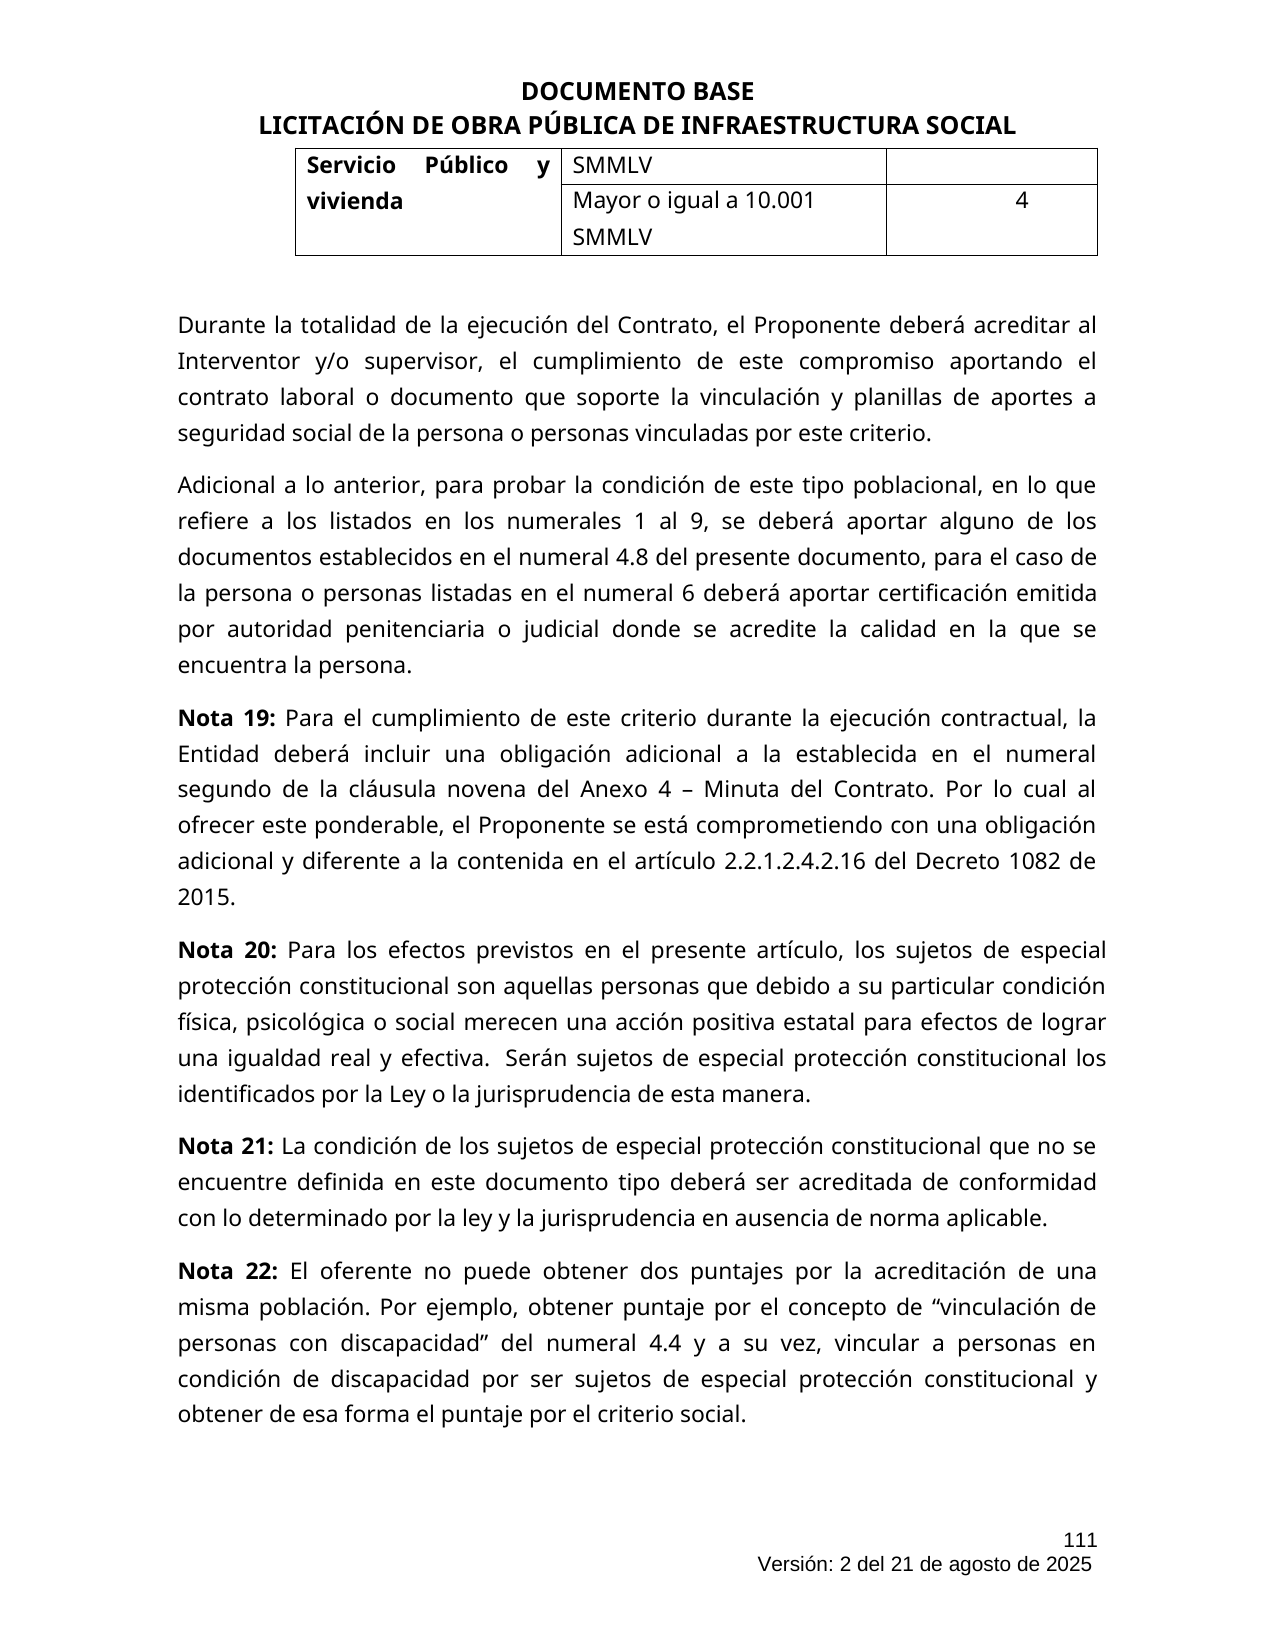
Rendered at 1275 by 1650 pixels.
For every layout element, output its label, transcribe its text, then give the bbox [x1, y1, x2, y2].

text Nota 21: La condición de los sujetos de especial protección constitucional que no se encuentre definida en este documento tipo deberá ser acreditada de conformidad con lo determinado por la ley y la jurisprudencia en ausencia de norma aplicable. [177, 1130, 1098, 1233]
table_cell 3 [887, 149, 1097, 183]
text Nota 22: El oferente no puede obtener dos puntajes por la acreditación de una misma población. Por ejemplo, obtener puntaje por el concepto de “vinculación de personas con discapacidad” del numeral 4.4 y a su vez, vincular a personas en condición de discapacidad por ser sujetos de especial protección constitucional y obtener de esa forma el puntaje por el criterio social. [177, 1255, 1098, 1430]
text Nota 19: Para el cumplimiento de este criterio durante la ejecución contractual, la Entidad deberá incluir una obligación adicional a la establecida en el numeral segundo de la cláusula novena del Anexo 4 – Minuta del Contrato. Por lo cual al ofrecer este ponderable, el Proponente se está comprometiendo con una obligación adicional y diferente a la contenida en el artículo 2.2.1.2.4.2.16 del Decreto 1082 de 2015. [177, 702, 1098, 912]
table_cell 4 [887, 185, 1097, 255]
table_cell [562, 149, 886, 183]
text Durante la totalidad de la ejecución del Contrato, el Proponente deberá acreditar al Interventor y/o supervisor, el cumplimiento de este compromiso aportando el contrato laboral o documento que soporte la vinculación y planillas de aportes a seguridad social de la persona o personas vinculadas por este criterio. [177, 309, 1098, 448]
table_cell Mayor o igual a 10.001 SMMLV [562, 185, 886, 255]
text Adicional a lo anterior, para probar la condición de este tipo poblacional, en lo que refiere a los listados en los numerales 1 al 9, se deberá aportar alguno de los documentos establecidos en el numeral 4.8 del presente documento, para el caso de la persona o personas listadas en el numeral 6 deberá aportar certificación emitida por autoridad penitenciaria o judicial donde se acredite la calidad en la que se encuentra la persona. [177, 469, 1098, 680]
text Nota 20: Para los efectos previstos en el presente artículo, los sujetos de especial protección constitucional son aquellas personas que debido a su particular condición física, psicológica o social merecen una acción positiva estatal para efectos de lograr una igualdad real y efectiva. Serán sujetos de especial protección constitucional los identificados por la Ley o la jurisprudencia de esta manera. [177, 934, 1107, 1109]
